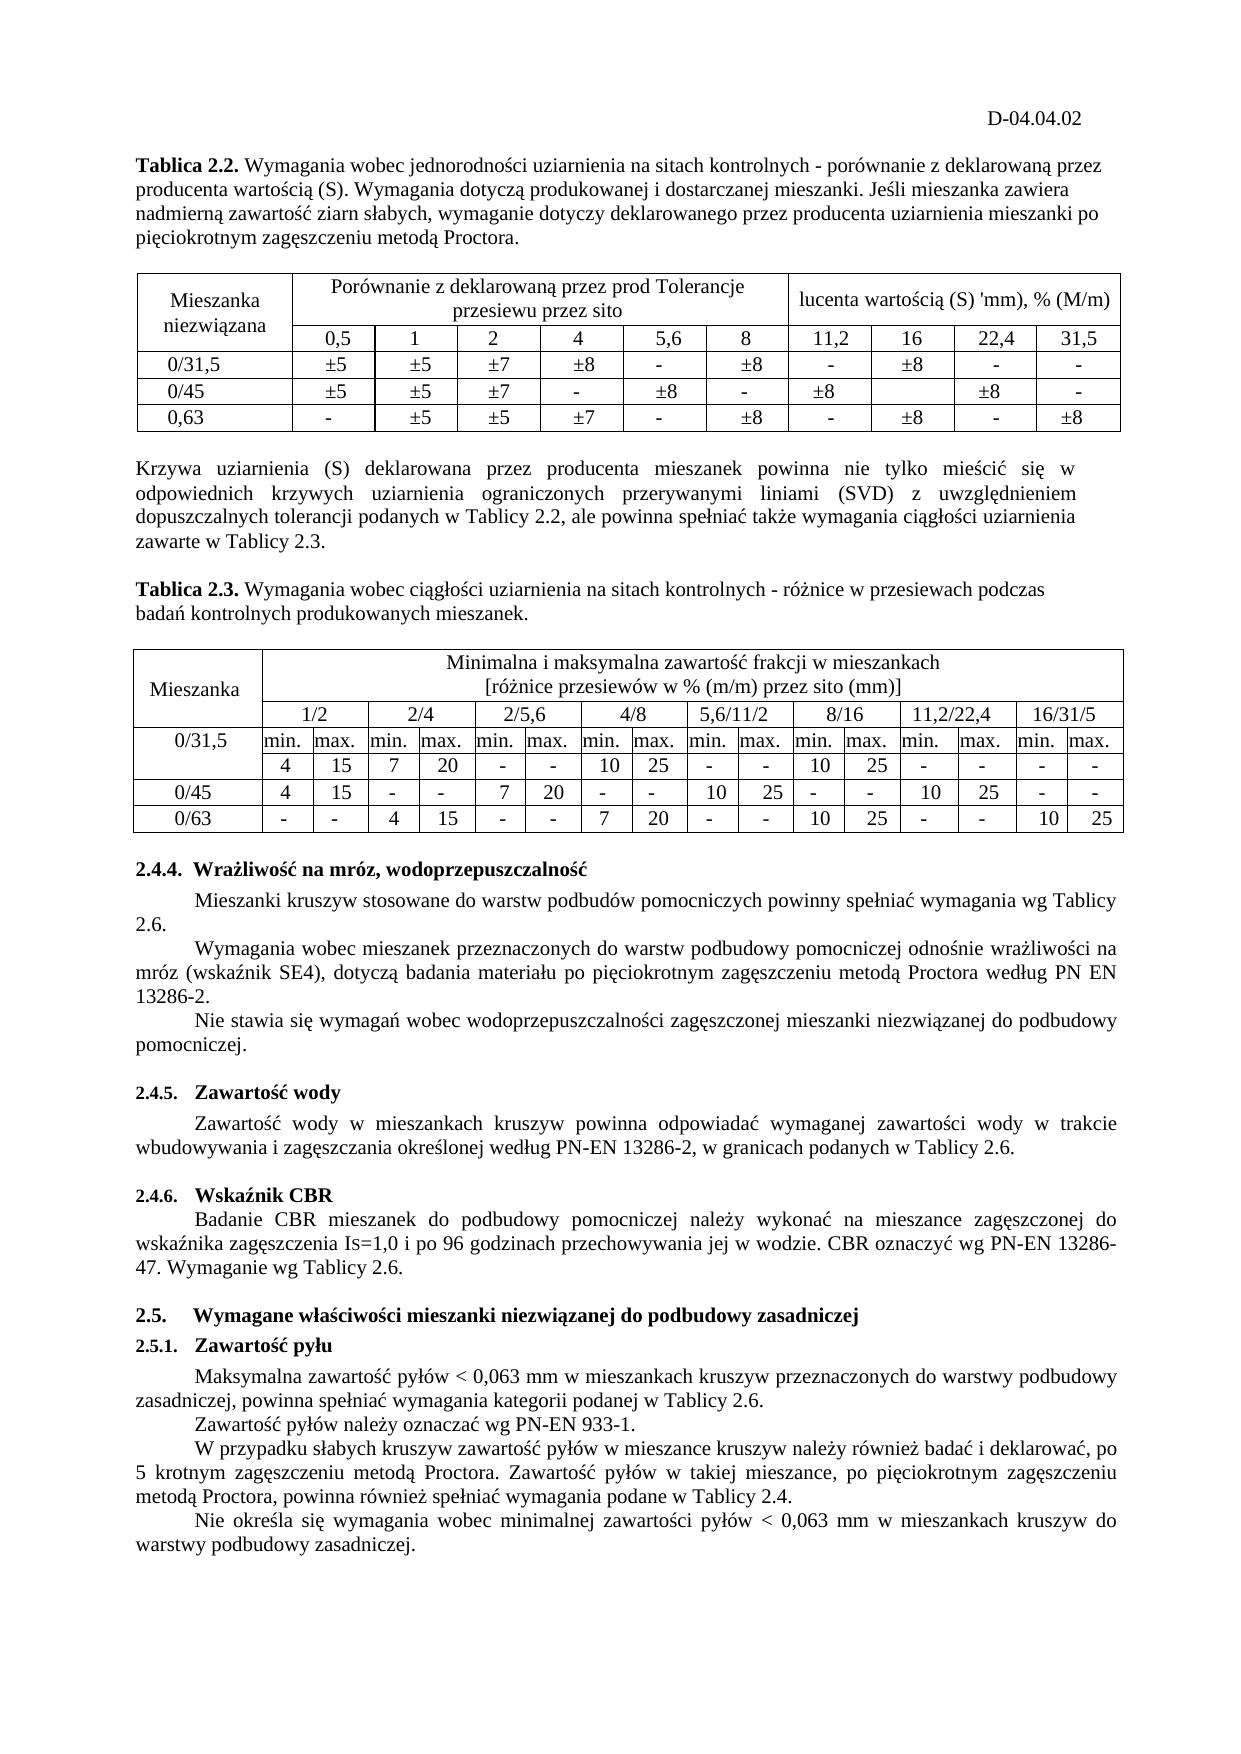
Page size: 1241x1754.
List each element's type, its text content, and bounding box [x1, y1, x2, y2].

table_cell - [845, 780, 900, 805]
text Tablica 2.3. Wymagania wobec ciągłości uziarnienia na sitach kontrolnych - różnice w przesiewach podczas badań kontrolnych produkowanych mieszanek. [135, 577, 1060, 625]
table_cell [872, 379, 954, 404]
table_cell - [1068, 780, 1123, 805]
text Tablica 2.2. Wymagania wobec jednorodności uziarnienia na sitach kontrolnych - porównanie z deklarowaną przez producenta wartością (S). Wymagania dotyczą produkowanej i dostarczanej mieszanki. Jeśli mieszanka zawiera nadmierną zawartość ziarn słabych, wymaganie dotyczy deklarowanego przez producenta uziarnienia mieszanki po pięciokrotnym zagęszczeniu metodą Proctora. [135, 152, 1122, 249]
table_cell 10 [688, 780, 738, 805]
text W przypadku słabych kruszyw zawartość pyłów w mieszance kruszyw należy również badać i deklarować, po 5 krotnym zagęszczeniu metodą Proctora. Zawartość pyłów w takiej mieszance, po pięciokrotnym zagęszczeniu metodą Proctora, powinna również spełniać wymagania podane w Tablicy 2.4. [135, 1436, 1118, 1508]
table_cell 10 [901, 780, 958, 805]
table_cell ±5 [458, 405, 540, 431]
table_cell 4 [369, 806, 419, 832]
table_cell ±8 [1037, 405, 1120, 431]
table_header lucenta wartością (S) 'mm), % (M/m) [789, 274, 1120, 325]
table_cell 15 [420, 806, 475, 832]
table_cell 0/63 [134, 806, 262, 832]
table_cell - [526, 754, 581, 779]
table_cell - [901, 754, 958, 779]
table_cell - [263, 806, 313, 832]
table_cell - [959, 806, 1016, 832]
table_cell 0/45 [134, 780, 262, 805]
table_cell 20 [633, 806, 687, 832]
table_cell min. [1017, 728, 1067, 752]
text Mieszanki kruszyw stosowane do warstw podbudów pomocniczych powinny spełniać wymagania wg Tablicy 2.6. [135, 888, 1118, 936]
table_header Mieszanka niezwiązana [138, 274, 292, 351]
table_cell 10 [794, 806, 844, 832]
table_cell max. [1068, 728, 1123, 752]
table_cell 8 [707, 326, 788, 351]
table_cell 7 [582, 806, 632, 832]
table_cell 25 [633, 754, 687, 779]
table_cell 25 [845, 754, 900, 779]
table_cell 0/31,5 [138, 352, 292, 378]
table_cell ±5 [376, 352, 457, 378]
table_cell 0/45 [138, 379, 292, 404]
table_cell ±7 [458, 352, 540, 378]
table_cell max. [633, 728, 687, 752]
subtitle 2.5. Wymagane właściwości mieszanki niezwiązanej do podbudowy zasadniczej [135, 1303, 1122, 1327]
table_cell 25 [845, 806, 900, 832]
table_cell - [955, 405, 1036, 431]
table_cell min. [688, 728, 738, 752]
table_cell - [541, 379, 623, 404]
table_cell 5,6 [624, 326, 706, 351]
table_cell 4 [263, 754, 313, 779]
table_cell 25 [959, 780, 1016, 805]
table_cell 4/8 [582, 702, 687, 727]
table_cell 0/31,5 [134, 728, 262, 779]
table_cell 1 [376, 326, 457, 351]
table_cell 20 [420, 754, 475, 779]
table_cell - [794, 780, 844, 805]
table_cell max. [845, 728, 900, 752]
table_cell - [688, 754, 738, 779]
table_cell - [739, 806, 793, 832]
table_cell 2 [458, 326, 540, 351]
text Nie stawia się wymagań wobec wodoprzepuszczalności zagęszczonej mieszanki niezwiązanej do podbudowy pomocniczej. [135, 1008, 1118, 1056]
table_cell - [1037, 352, 1120, 378]
table_cell 4 [541, 326, 623, 351]
table_cell 8/16 [794, 702, 900, 727]
table_cell ±8 [872, 352, 954, 378]
table_cell - [688, 806, 738, 832]
table_cell ±8 [789, 379, 871, 404]
table_cell 0,63 [138, 405, 292, 431]
text Maksymalna zawartość pyłów < 0,063 mm w mieszankach kruszyw przeznaczonych do warstwy podbudowy zasadniczej, powinna spełniać wymagania kategorii podanej w Tablicy 2.6. [135, 1364, 1118, 1412]
table_cell 2/5,6 [476, 702, 581, 727]
table_cell - [633, 780, 687, 805]
table_cell - [739, 754, 793, 779]
table_header Mieszanka [134, 650, 262, 727]
table_cell - [293, 405, 374, 431]
table_cell 10 [1017, 806, 1067, 832]
table_cell 10 [794, 754, 844, 779]
table_cell - [624, 352, 706, 378]
table_cell ±8 [707, 405, 788, 431]
table_cell min. [794, 728, 844, 752]
table_cell ±8 [624, 379, 706, 404]
table_cell 11,2/22,4 [901, 702, 1016, 727]
table_cell ±8 [707, 352, 788, 378]
table_cell 16 [872, 326, 954, 351]
table_cell - [789, 352, 871, 378]
subtitle Wskaźnik CBR [135, 1183, 1122, 1207]
table_cell max. [420, 728, 475, 752]
table_cell - [1017, 754, 1067, 779]
table_cell - [959, 754, 1016, 779]
table_cell max. [526, 728, 581, 752]
table_cell ±5 [293, 352, 374, 378]
table_cell 7 [476, 780, 525, 805]
table_cell 22,4 [955, 326, 1036, 351]
text Zawartość pyłów należy oznaczać wg PN-EN 933-1. [135, 1412, 1122, 1436]
table_cell 7 [369, 754, 419, 779]
table_cell 10 [582, 754, 632, 779]
table_cell ±8 [872, 405, 954, 431]
table_cell - [955, 352, 1036, 378]
subtitle Zawartość wody [135, 1080, 1122, 1104]
table_cell - [789, 405, 871, 431]
text Badanie CBR mieszanek do podbudowy pomocniczej należy wykonać na mieszance zagęszczonej do wskaźnika zagęszczenia Is=1,0 i po 96 godzinach przechowywania jej w wodzie. CBR oznaczyć wg PN-EN 13286-47. Wymaganie wg Tablicy 2.6. [135, 1207, 1118, 1279]
table_cell - [582, 780, 632, 805]
table_cell - [1017, 780, 1067, 805]
table_cell 20 [526, 780, 581, 805]
table_cell min. [476, 728, 525, 752]
table_cell - [1037, 379, 1120, 404]
table_cell 0,5 [293, 326, 374, 351]
table_cell 1/2 [263, 702, 368, 727]
table_cell - [526, 806, 581, 832]
table_cell 31,5 [1037, 326, 1120, 351]
table_cell ±5 [293, 379, 374, 404]
text Zawartość wody w mieszankach kruszyw powinna odpowiadać wymaganej zawartości wody w trakcie wbudowywania i zagęszczania określonej według PN-EN 13286-2, w granicach podanych w Tablicy 2.6. [135, 1111, 1118, 1159]
table_cell - [624, 405, 706, 431]
text Nie określa się wymagania wobec minimalnej zawartości pyłów < 0,063 mm w mieszankach kruszyw do warstwy podbudowy zasadniczej. [135, 1508, 1118, 1556]
table_cell - [476, 806, 525, 832]
subtitle Zawartość pyłu [135, 1333, 1122, 1357]
table_cell 15 [314, 754, 368, 779]
table_cell 15 [314, 780, 368, 805]
table_cell - [901, 806, 958, 832]
table_cell min. [263, 728, 313, 752]
text Wymagania wobec mieszanek przeznaczonych do warstw podbudowy pomocniczej odnośnie wrażliwości na mróz (wskaźnik SE4), dotyczą badania materiału po pięciokrotnym zagęszczeniu metodą Proctora według PN EN 13286-2. [135, 936, 1118, 1008]
table_header Porównanie z deklarowaną przez prod Tolerancje przesiewu przez sito [293, 274, 788, 325]
table_cell max. [739, 728, 793, 752]
table_cell - [420, 780, 475, 805]
table_cell - [1068, 754, 1123, 779]
table_cell min. [369, 728, 419, 752]
table_cell 25 [739, 780, 793, 805]
table_header Minimalna i maksymalna zawartość frakcji w mieszankach [różnice przesiewów w % (m/m) przez sito (mm)] [263, 650, 1123, 701]
table_cell min. [901, 728, 958, 752]
table_cell min. [582, 728, 632, 752]
table_cell 5,6/11/2 [688, 702, 793, 727]
table_cell ±5 [376, 379, 457, 404]
table_cell ±8 [541, 352, 623, 378]
table_cell - [476, 754, 525, 779]
table_cell - [369, 780, 419, 805]
text Krzywa uziarnienia (S) deklarowana przez producenta mieszanek powinna nie tylko mieścić się w odpowiednich krzywych uziarnienia ograniczonych przerywanymi liniami (SVD) z uwzględnieniem dopuszczalnych tolerancji podanych w Tablicy 2.2, ale powinna spełniać także wymagania ciągłości uziarnienia zawarte w Tablicy 2.3. [135, 456, 1077, 553]
table_cell ±7 [458, 379, 540, 404]
subtitle 2.4.4. Wrażliwość na mróz, wodoprzepuszczalność [135, 857, 1122, 881]
table_cell max. [314, 728, 368, 752]
table_cell ±7 [541, 405, 623, 431]
table_cell 4 [263, 780, 313, 805]
table_cell - [707, 379, 788, 404]
table_cell max. [959, 728, 1016, 752]
table_cell ±8 [955, 379, 1036, 404]
table_cell 25 [1068, 806, 1123, 832]
table_cell - [314, 806, 368, 832]
table_cell 2/4 [369, 702, 475, 727]
table_cell 16/31/5 [1017, 702, 1123, 727]
table_cell 11,2 [789, 326, 871, 351]
table_cell ±5 [376, 405, 457, 431]
